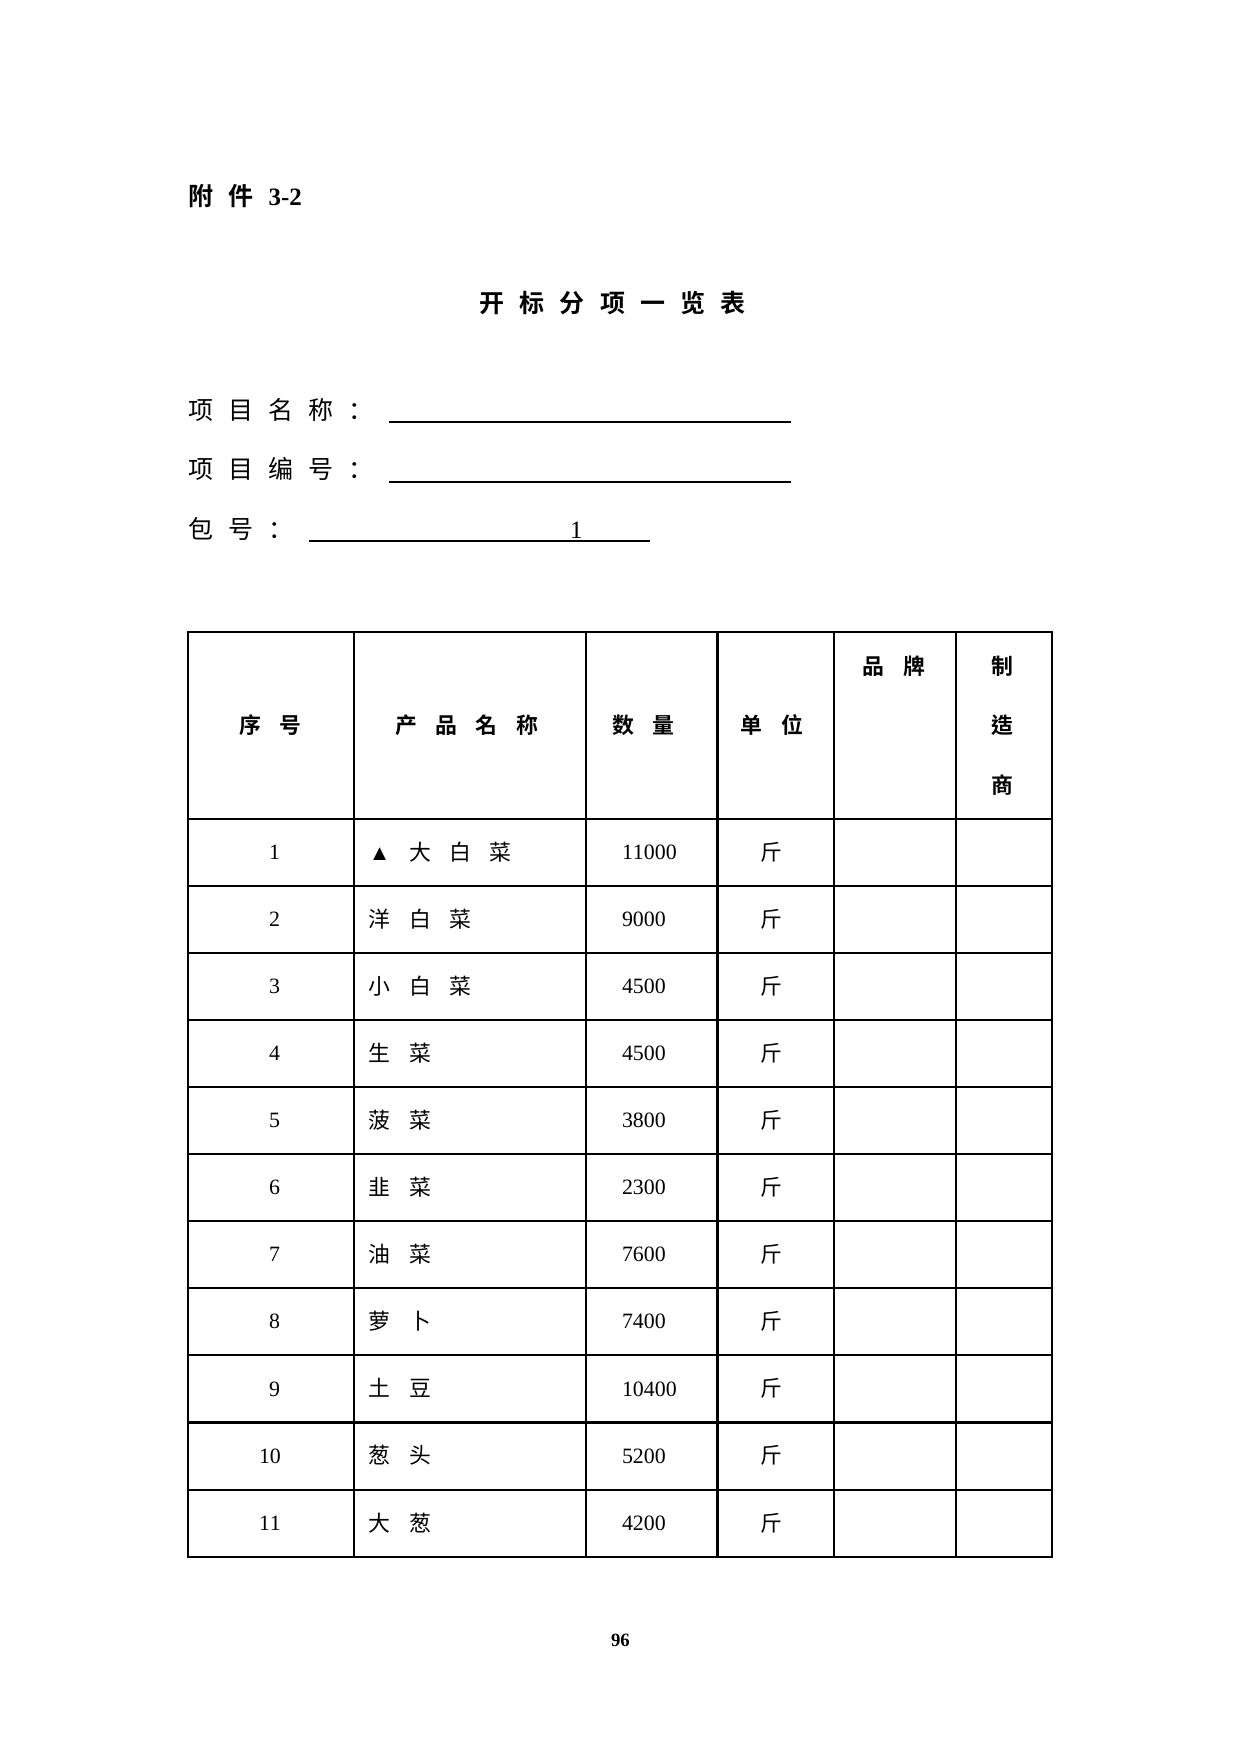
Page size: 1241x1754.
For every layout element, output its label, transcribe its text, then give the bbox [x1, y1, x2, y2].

table_header 序号 [189, 633, 353, 818]
table_cell 斤 [719, 820, 833, 885]
table_cell [957, 887, 1051, 952]
table_cell [957, 1491, 1051, 1556]
table_header 品牌 [835, 633, 955, 818]
table_cell [835, 954, 955, 1019]
table_cell 11 [189, 1491, 353, 1556]
table_cell 10 [189, 1424, 353, 1488]
table_cell 斤 [719, 1021, 833, 1086]
table_cell [957, 1289, 1051, 1354]
table_cell [957, 820, 1051, 885]
table_cell 8 [189, 1289, 353, 1354]
table_cell [835, 1155, 955, 1220]
text 开标分项一览表 [188, 272, 1052, 331]
table_cell [835, 1356, 955, 1421]
table_cell 斤 [719, 1356, 833, 1421]
table_cell [835, 1021, 955, 1086]
table_cell 10400 [587, 1356, 716, 1421]
table_cell 7400 [587, 1289, 716, 1354]
table_cell [835, 1088, 955, 1153]
table_cell 小白菜 [355, 954, 585, 1019]
table_cell [957, 1155, 1051, 1220]
table_cell ▲大白菜 [355, 820, 585, 885]
table_header 数量 [587, 633, 716, 818]
table_cell 4500 [587, 954, 716, 1019]
table_cell 斤 [719, 954, 833, 1019]
table_header 产品名称 [355, 633, 585, 818]
table_cell [957, 954, 1051, 1019]
table_cell 9000 [587, 887, 716, 952]
table_cell 4200 [587, 1491, 716, 1556]
table_cell 3800 [587, 1088, 716, 1153]
text 项目名称： [188, 379, 1052, 438]
table_cell 1 [189, 820, 353, 885]
table_cell 4500 [587, 1021, 716, 1086]
table_cell [957, 1356, 1051, 1421]
table_cell 油菜 [355, 1222, 585, 1287]
table_cell 斤 [719, 1491, 833, 1556]
table_cell 萝卜 [355, 1289, 585, 1354]
table_cell 斤 [719, 1155, 833, 1220]
table_cell [835, 1289, 955, 1354]
table_cell 斤 [719, 1088, 833, 1153]
table_cell 11000 [587, 820, 716, 885]
table_cell [835, 1222, 955, 1287]
table_cell 斤 [719, 887, 833, 952]
table_cell 洋白菜 [355, 887, 585, 952]
table_cell [957, 1088, 1051, 1153]
table_cell 大葱 [355, 1491, 585, 1556]
table_cell [835, 820, 955, 885]
table_cell [835, 887, 955, 952]
table_cell [835, 1491, 955, 1556]
table_cell 斤 [719, 1222, 833, 1287]
table_cell 7 [189, 1222, 353, 1287]
table_header 单位 [719, 633, 833, 818]
table_cell 葱头 [355, 1424, 585, 1488]
table_cell 斤 [719, 1289, 833, 1354]
table_header 制造商 [957, 633, 1051, 818]
table_cell [957, 1021, 1051, 1086]
table_cell 7600 [587, 1222, 716, 1287]
text 附件3-2 [188, 164, 1052, 224]
table_cell 5200 [587, 1424, 716, 1488]
table_cell 2 [189, 887, 353, 952]
table_cell [957, 1222, 1051, 1287]
table_cell 2300 [587, 1155, 716, 1220]
table_cell 菠菜 [355, 1088, 585, 1153]
table_cell 6 [189, 1155, 353, 1220]
table_cell [835, 1424, 955, 1488]
table_cell 4 [189, 1021, 353, 1086]
table_cell 3 [189, 954, 353, 1019]
table_cell [957, 1424, 1051, 1488]
table_cell 生菜 [355, 1021, 585, 1086]
table_cell 5 [189, 1088, 353, 1153]
table_cell 斤 [719, 1424, 833, 1488]
table_cell 土豆 [355, 1356, 585, 1421]
text 包号： 1 [188, 498, 1052, 557]
text 项目编号： [188, 438, 1052, 498]
table_cell 9 [189, 1356, 353, 1421]
table_cell 韭菜 [355, 1155, 585, 1220]
